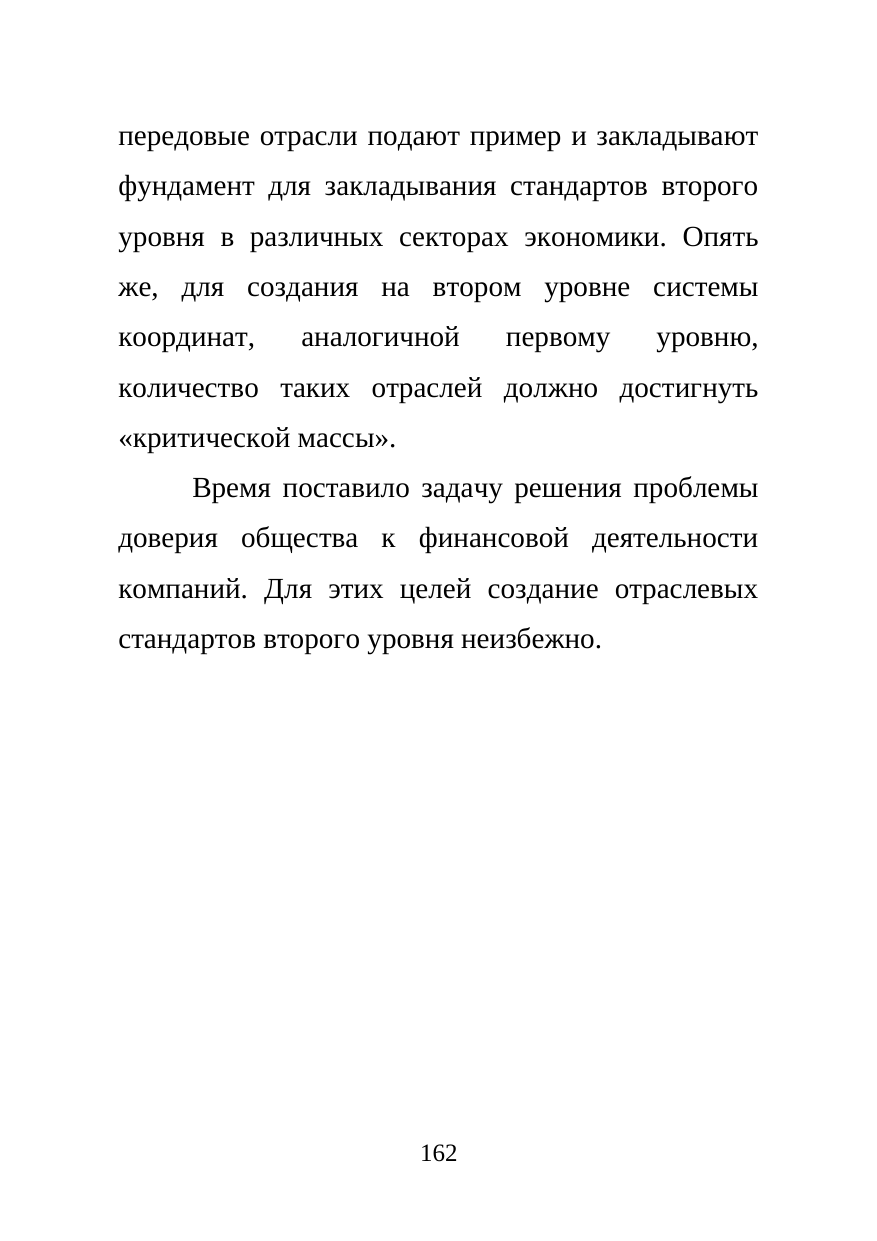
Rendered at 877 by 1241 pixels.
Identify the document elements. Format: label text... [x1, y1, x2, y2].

text Время поставило задачу решения проблемы доверия общества к финансовой деятельности компаний. Для этих целей создание отраслевых стандартов второго уровня неизбежно. [118, 470, 759, 655]
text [118, 118, 759, 453]
